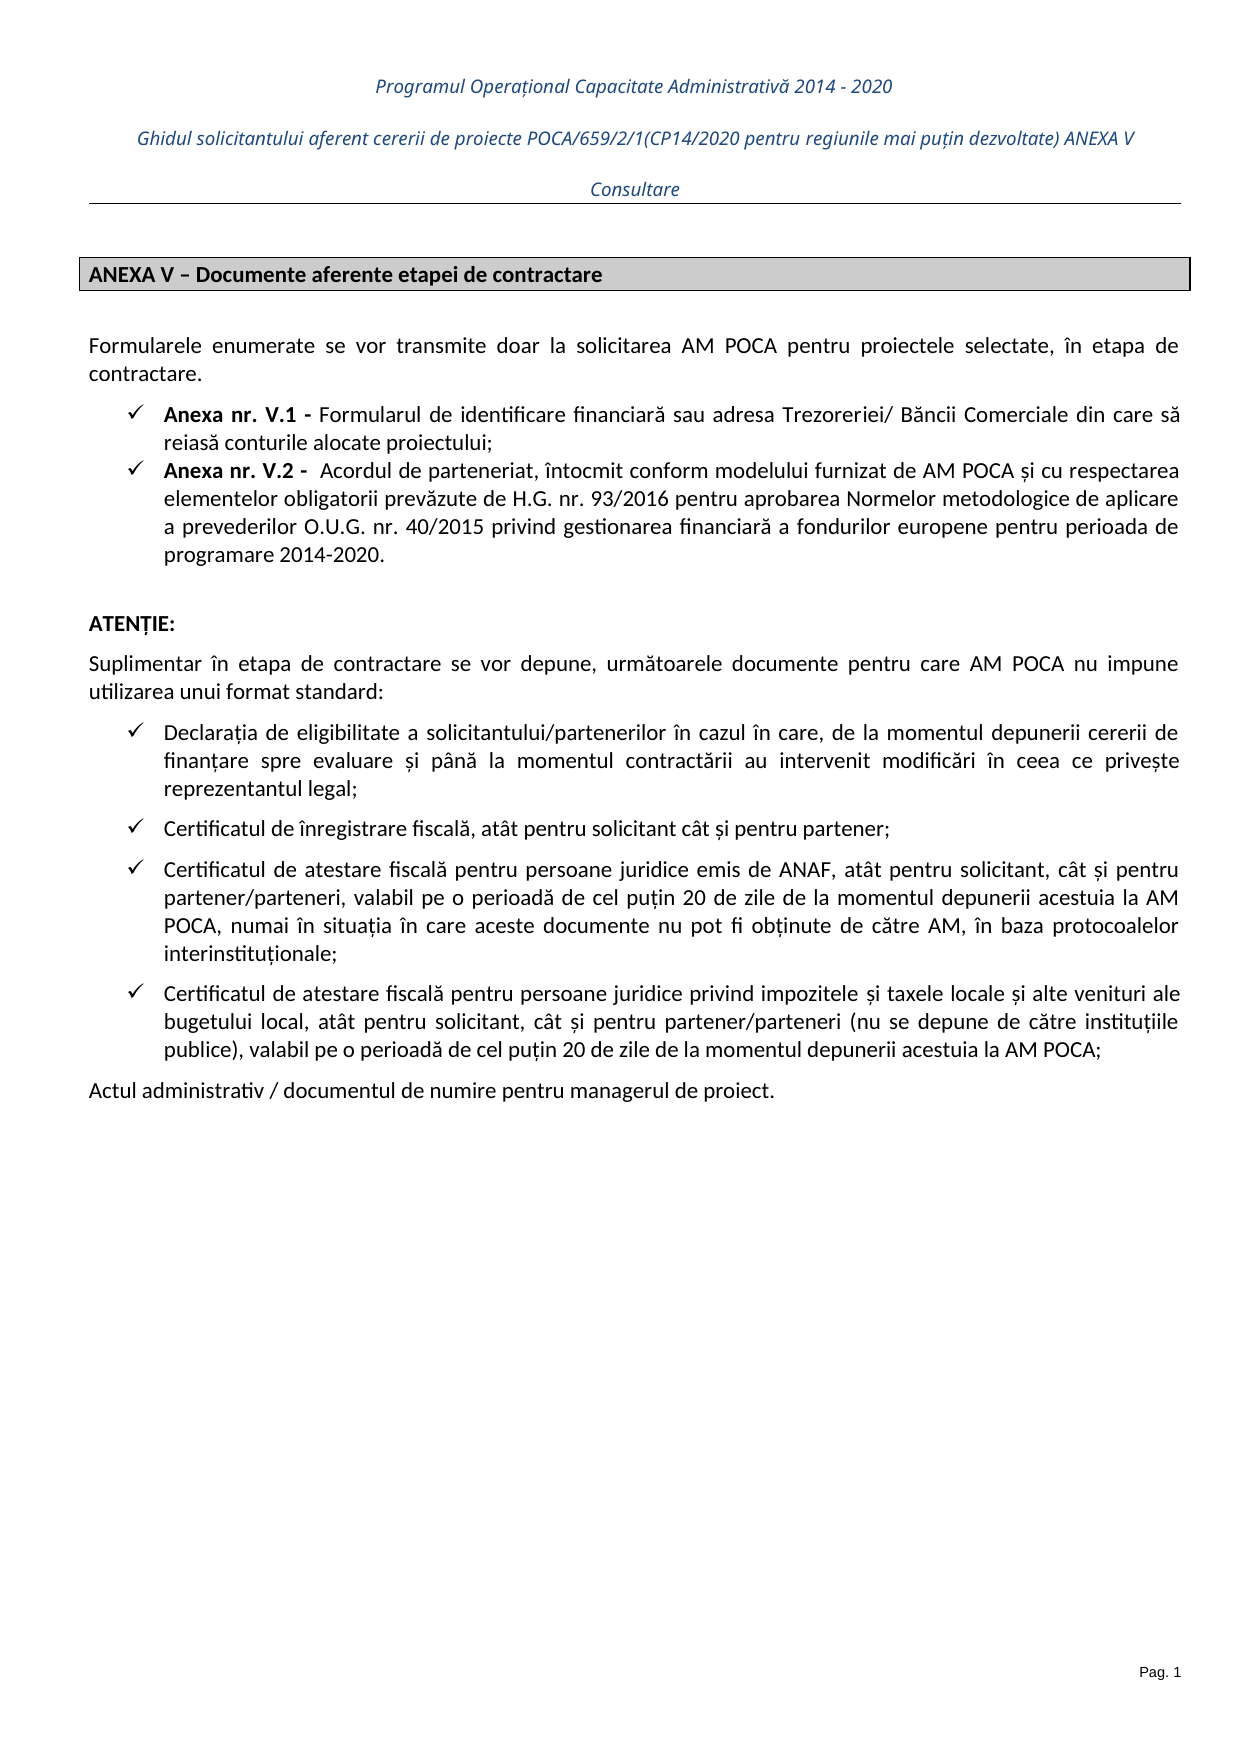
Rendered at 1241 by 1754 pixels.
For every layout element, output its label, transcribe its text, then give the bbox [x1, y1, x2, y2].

list Certificatul de înregistrare fiscală, atât pentru solicitant cât și pentru partener; [126, 814, 1181, 842]
list Declarația de eligibilitate a solicitantului/partenerilor în cazul în care, de la momentul depunerii cererii de finanțare spre evaluare și până la momentul contractării au intervenit modificări în ceea ce privește reprezentantul legal; [126, 718, 1181, 802]
text Actul administrativ / documentul de numire pentru managerul de proiect. [89, 1076, 1181, 1104]
text Formularele enumerate se vor transmite doar la solicitarea AM POCA pentru proiectele selectate, în etapa de contractare. [89, 331, 1181, 387]
list Anexa nr. V.1 - Formularul de identificare financiară sau adresa Trezoreriei/ Băncii Comerciale din care să reiasă conturile alocate proiectului; [126, 400, 1181, 456]
list Anexa nr. V.2 - Acordul de parteneriat, întocmit conform modelului furnizat de AM POCA și cu respectarea elementelor obligatorii prevăzute de H.G. nr. 93/2016 pentru aprobarea Normelor metodologice de aplicare a prevederilor O.U.G. nr. 40/2015 privind gestionarea financiară a fondurilor europene pentru perioada de programare 2014-2020. [126, 456, 1181, 568]
text Suplimentar în etapa de contractare se vor depune, următoarele documente pentru care AM POCA nu impune utilizarea unui format standard: [89, 649, 1181, 705]
text ATENȚIE: [89, 609, 1181, 637]
list Certificatul de atestare fiscală pentru persoane juridice privind impozitele şi taxele locale şi alte venituri ale bugetului local, atât pentru solicitant, cât și pentru partener/parteneri (nu se depune de către instituțiile publice), valabil pe o perioadă de cel puțin 20 de zile de la momentul depunerii acestuia la AM POCA; [126, 979, 1181, 1063]
list Certificatul de atestare fiscală pentru persoane juridice emis de ANAF, atât pentru solicitant, cât și pentru partener/parteneri, valabil pe o perioadă de cel puțin 20 de zile de la momentul depunerii acestuia la AM POCA, numai în situația în care aceste documente nu pot fi obținute de către AM, în baza protocoalelor interinstituționale; [126, 855, 1181, 967]
subtitle ANEXA V – Documente aferente etapei de contractare [80, 258, 1189, 290]
